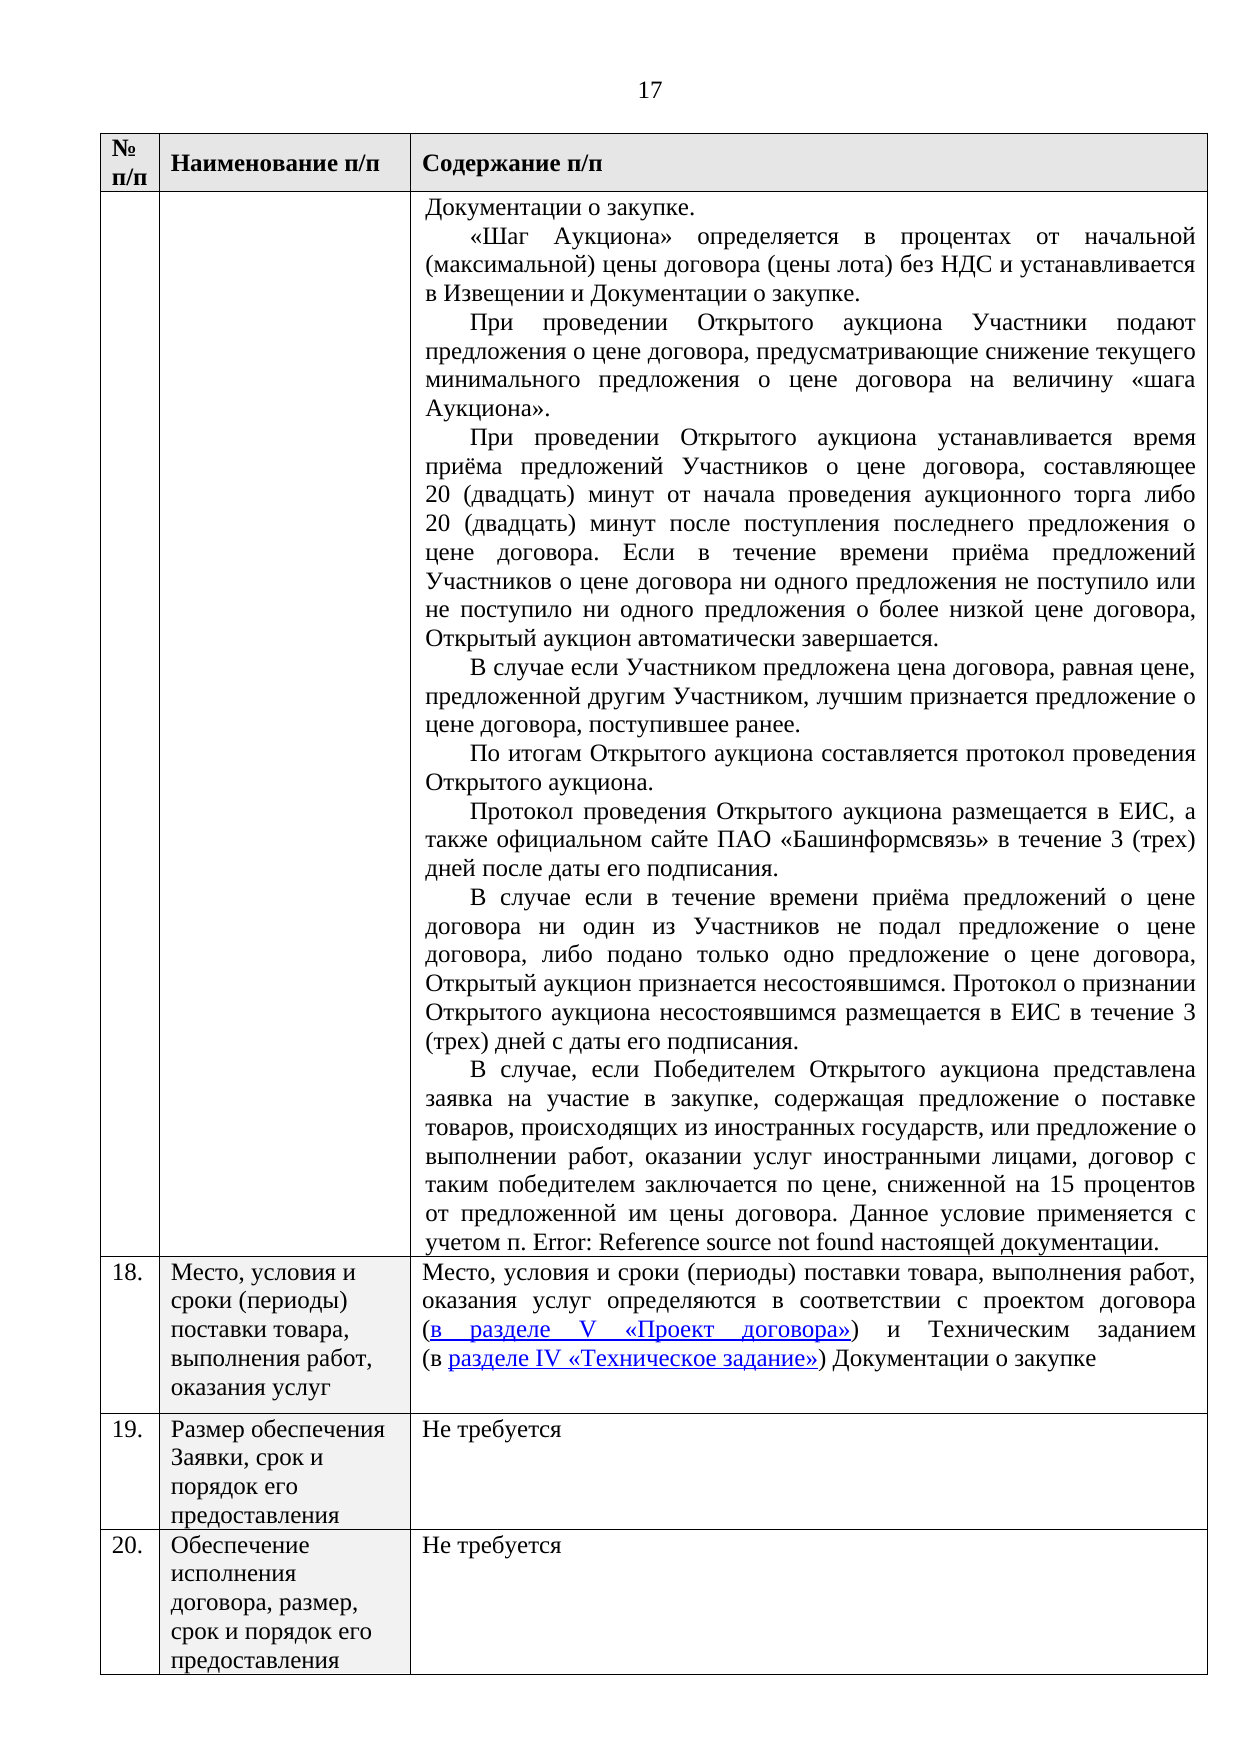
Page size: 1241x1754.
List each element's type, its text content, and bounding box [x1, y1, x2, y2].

table_header Содержание п/п [411, 134, 1207, 191]
table_cell [101, 1414, 159, 1529]
table_cell Не требуется [411, 1530, 1207, 1673]
table_cell Место, условия и сроки (периоды) поставки товара, выполнения работ, оказания услуг [160, 1257, 410, 1413]
table_cell Место, условия и сроки (периоды) поставки товара, выполнения работ, оказания услуг определяются в соответствии с проектом договора (в разделе V «Проект договора») и Техническим заданием (в разделе IV «Техническое задание») Документации о закупке [411, 1257, 1207, 1413]
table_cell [160, 192, 410, 1256]
table_cell Обеспечение исполнения договора, размер, срок и порядок его предоставления [160, 1530, 410, 1673]
table_cell [101, 192, 159, 1256]
table_cell [101, 1257, 159, 1413]
table_cell [101, 1530, 159, 1673]
table_header № п/п [101, 134, 159, 191]
table_header Наименование п/п [160, 134, 410, 191]
table_cell Размер обеспечения Заявки, срок и порядок его предоставления [160, 1414, 410, 1529]
table_cell Не требуется [411, 1414, 1207, 1529]
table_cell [411, 192, 1207, 1256]
